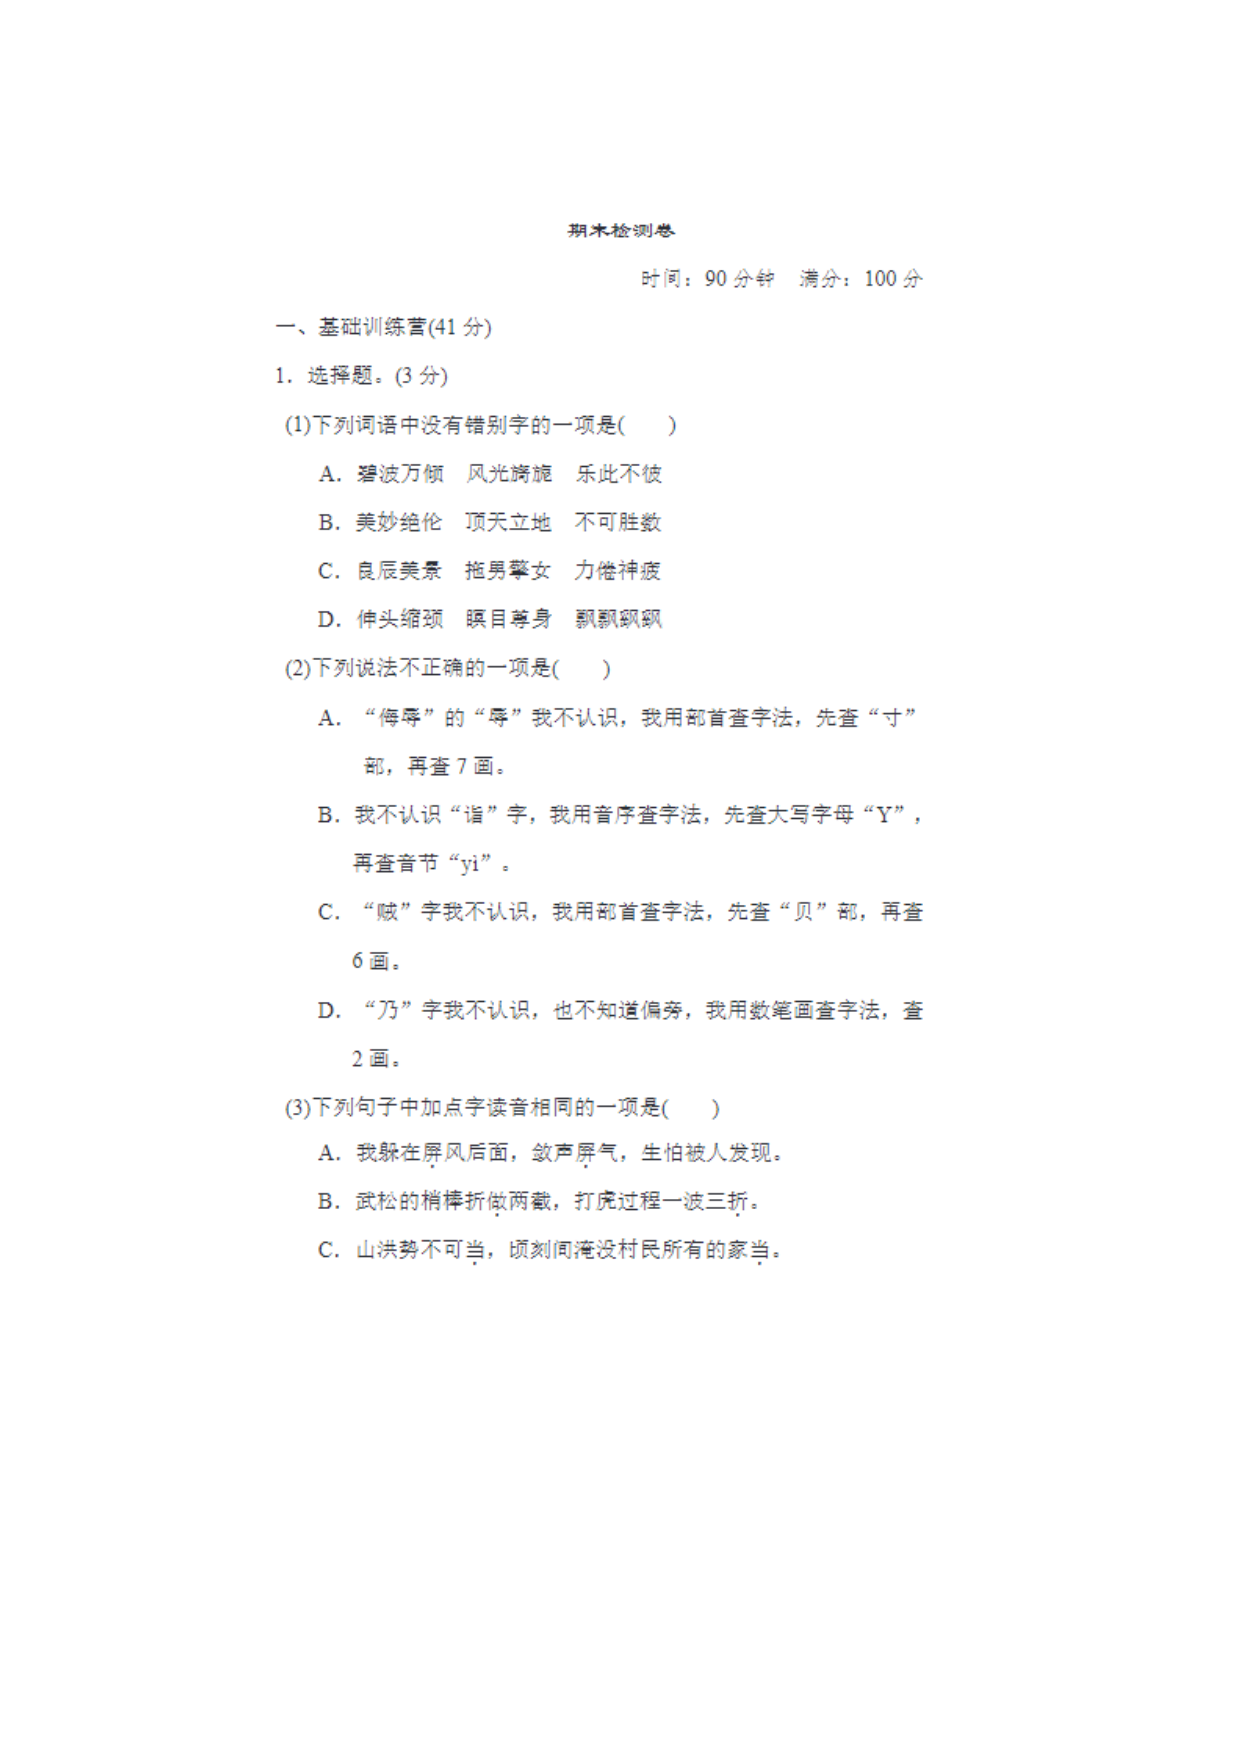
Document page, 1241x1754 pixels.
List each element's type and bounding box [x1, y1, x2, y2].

picture [231, 162, 1009, 1331]
